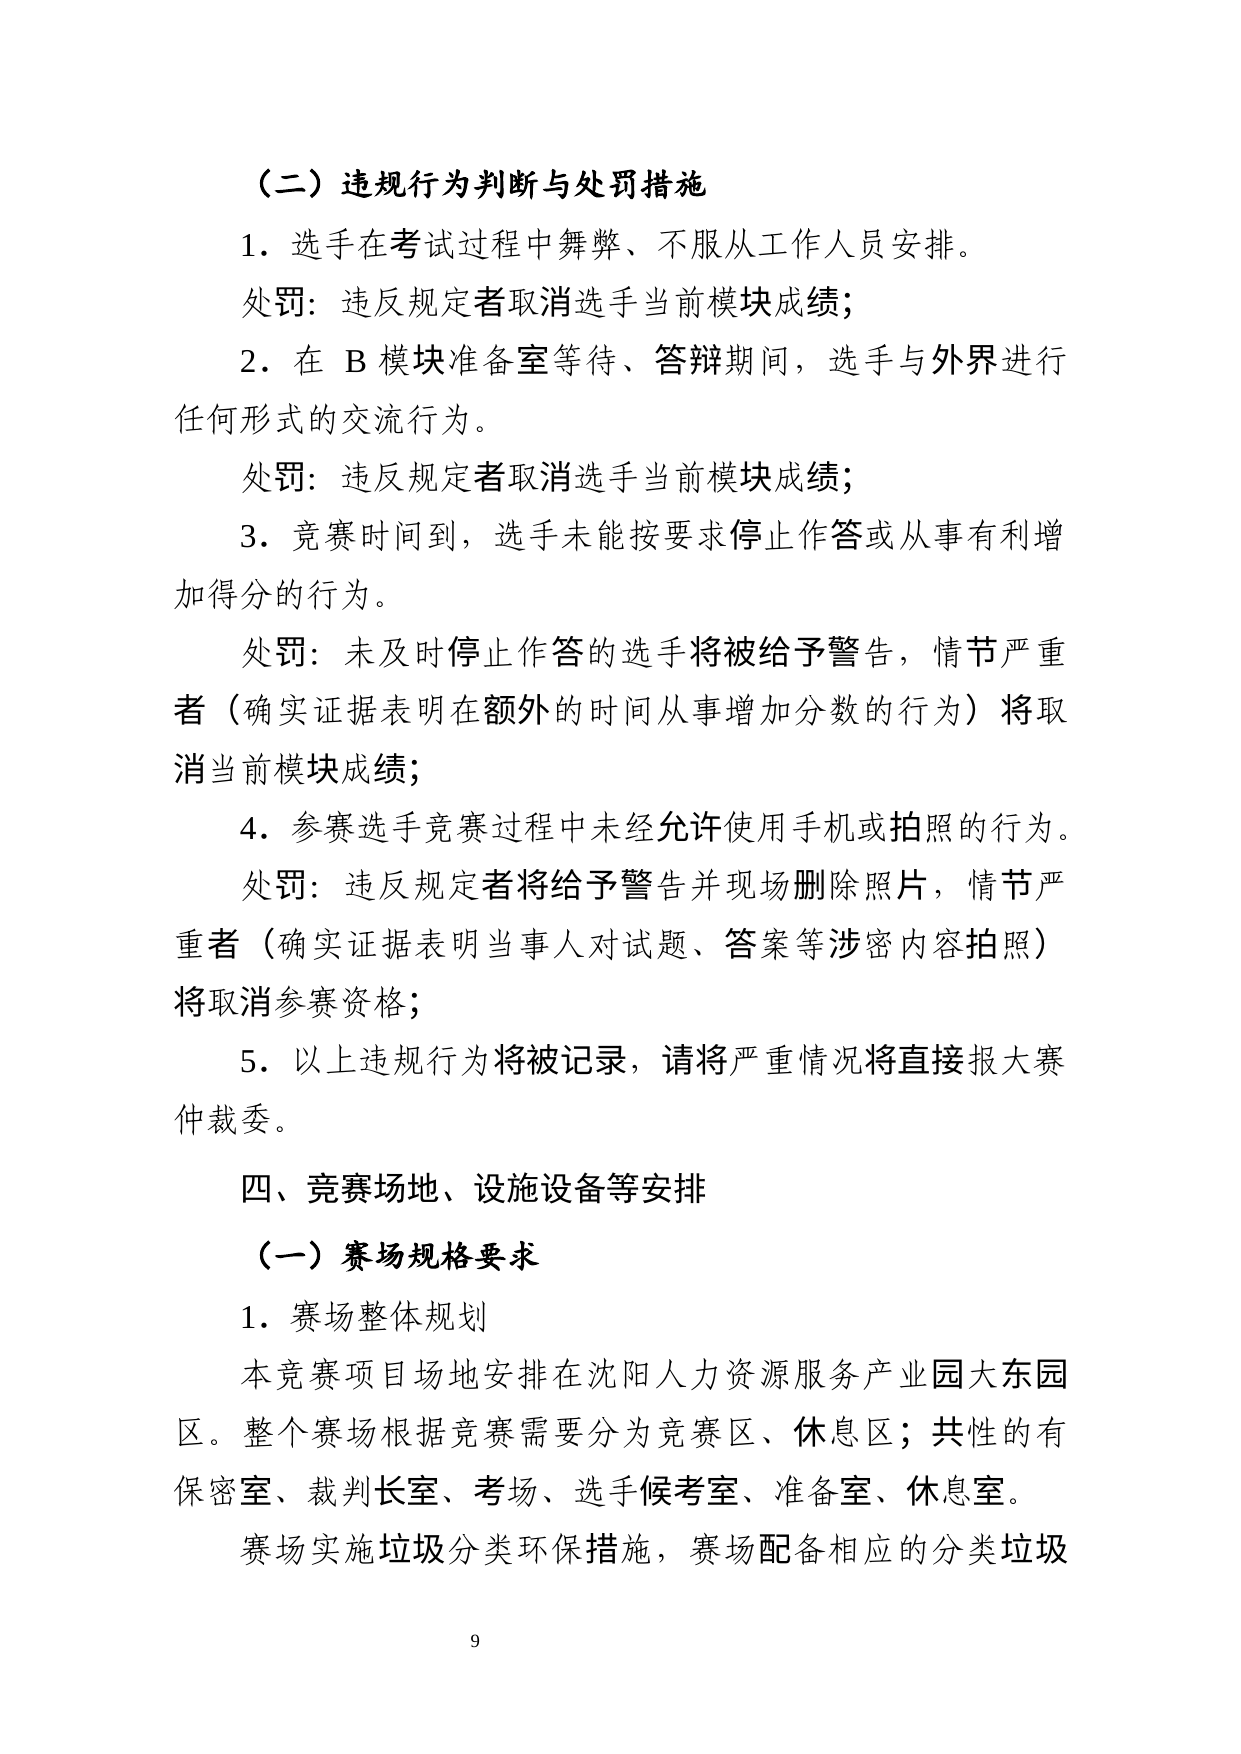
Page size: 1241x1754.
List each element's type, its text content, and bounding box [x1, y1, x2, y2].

text 1．选手在考试过程中舞弊、不服从工作人员安排。 [173, 209, 1068, 268]
text 本竞赛项目场地安排在沈阳人力资源服务产业园大东园区。整个赛场根据竞赛需要分为竞赛区、休息区；共性的有保密室、裁判长室、考场、选手候考室、准备室、休息室。 [173, 1340, 1068, 1515]
text （二）违规行为判断与处罚措施 [173, 149, 1035, 207]
text 2．在 B 模块准备室等待、答辩期间，选手与外界进行任何形式的交流行为。 [173, 326, 1068, 443]
text 3．竞赛时间到，选手未能按要求停止作答或从事有利增加得分的行为。 [173, 501, 1068, 618]
text （一）赛场规格要求 [173, 1221, 1035, 1279]
text 处罚：违反规定者将给予警告并现场删除照片，情节严重者（确实证据表明当事人对试题、答案等涉密内容拍照） 将取消参赛资格； [173, 851, 1068, 1026]
text 处罚：未及时停止作答的选手将被给予警告，情节严重者（确实证据表明在额外的时间从事增加分数的行为）将取消当前模块成绩； [173, 618, 1068, 793]
text 四、竞赛场地、设施设备等安排 [173, 1153, 1035, 1212]
text 处罚：违反规定者取消选手当前模块成绩； [173, 268, 1068, 326]
text 1．赛场整体规划 [173, 1281, 1068, 1340]
text 5．以上违规行为将被记录，请将严重情况将直接报大赛仲裁委。 [173, 1026, 1068, 1143]
text 处罚：违反规定者取消选手当前模块成绩； [173, 443, 1068, 501]
text 4．参赛选手竞赛过程中未经允许使用手机或拍照的行为。 [173, 793, 1068, 851]
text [173, 1515, 1068, 1573]
